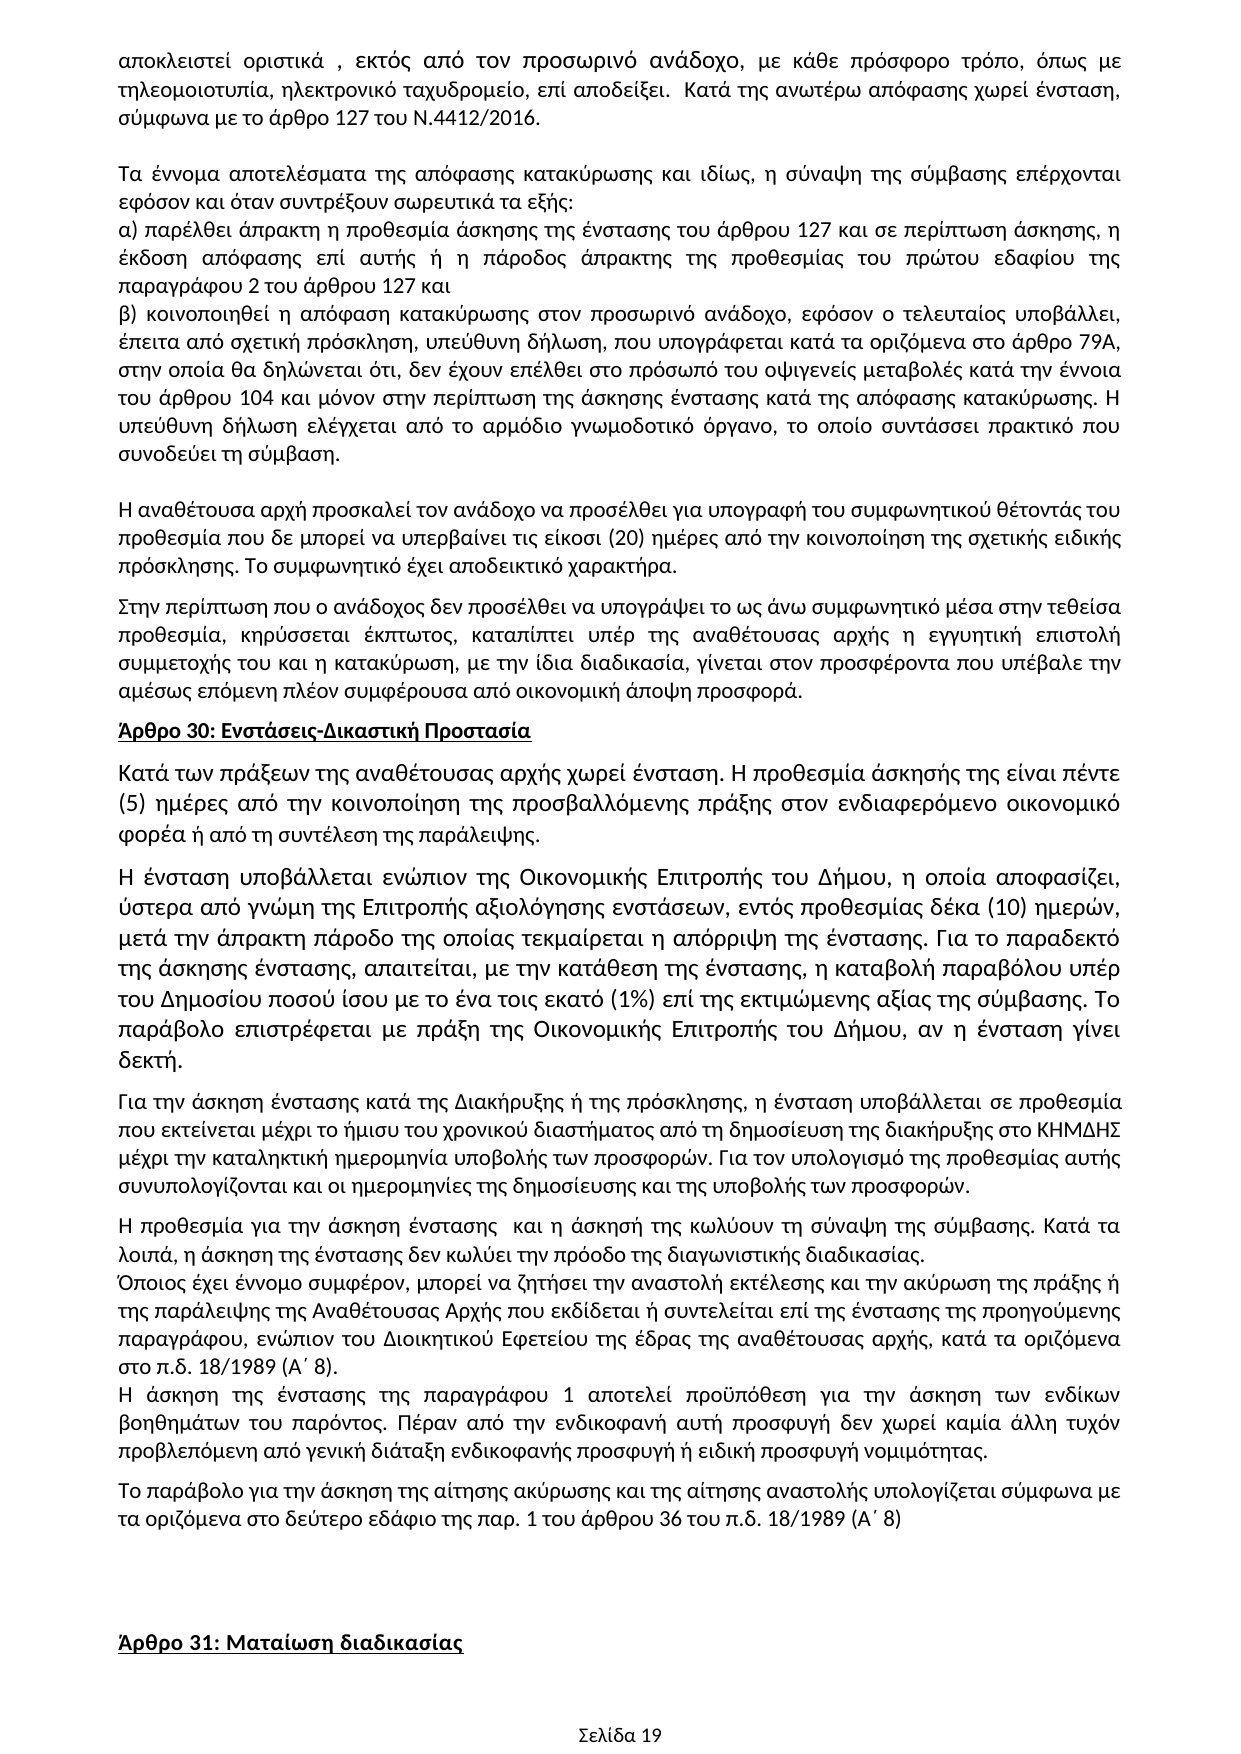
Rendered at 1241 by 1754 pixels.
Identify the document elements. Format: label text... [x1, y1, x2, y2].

text Η προθεσμία για την άσκηση ένστασης και η άσκησή της κωλύουν τη σύναψη της σύμβασης. Κατά τα λοιπά, η άσκηση της ένστασης δεν κωλύει την πρόοδο της διαγωνιστικής διαδικασίας. [118, 1212, 1122, 1268]
text Άρθρο 31: Ματαίωση διαδικασίας [118, 1628, 1122, 1656]
text Στην περίπτωση που ο ανάδοχος δεν προσέλθει να υπογράψει το ως άνω συμφωνητικό μέσα στην τεθείσα προθεσμία, κηρύσσεται έκπτωτος, καταπίπτει υπέρ της αναθέτουσας αρχής η εγγυητική επιστολή συμμετοχής του και η κατακύρωση, με την ίδια διαδικασία, γίνεται στον προσφέροντα που υπέβαλε την αμέσως επόμενη πλέον συμφέρουσα από οικονομική άποψη προσφορά. [118, 592, 1122, 704]
text Όποιος έχει έννομο συμφέρον, μπορεί να ζητήσει την αναστολή εκτέλεσης και την ακύρωση της πράξης ή της παράλειψης της Αναθέτουσας Αρχής που εκδίδεται ή συντελείται επί της ένστασης της προηγούμενης παραγράφου, ενώπιον του Διοικητικού Εφετείου της έδρας της αναθέτουσας αρχής, κατά τα οριζόμενα στο π.δ. 18/1989 (Α΄ 8). [118, 1268, 1122, 1380]
text α) παρέλθει άπρακτη η προθεσμία άσκησης της ένστασης του άρθρου 127 και σε περίπτωση άσκησης, η έκδοση απόφασης επί αυτής ή η πάροδος άπρακτης της προθεσμίας του πρώτου εδαφίου της παραγράφου 2 του άρθρου 127 και [118, 215, 1122, 299]
text β) κοινοποιηθεί η απόφαση κατακύρωσης στον προσωρινό ανάδοχο, εφόσον ο τελευταίος υποβάλλει, έπειτα από σχετική πρόσκληση, υπεύθυνη δήλωση, που υπογράφεται κατά τα οριζόμενα στο άρθρο 79Α, στην οποία θα δηλώνεται ότι, δεν έχουν επέλθει στο πρόσωπό του οψιγενείς μεταβολές κατά την έννοια του άρθρου 104 και μόνον στην περίπτωση της άσκησης ένστασης κατά της απόφασης κατακύρωσης. Η υπεύθυνη δήλωση ελέγχεται από το αρμόδιο γνωμοδοτικό όργανο, το οποίο συντάσσει πρακτικό που συνοδεύει τη σύμβαση. [118, 299, 1122, 467]
text Η αναθέτουσα αρχή προσκαλεί τον ανάδοχο να προσέλθει για υπογραφή του συμφωνητικού θέτοντάς του προθεσμία που δε μπορεί να υπερβαίνει τις είκοσι (20) ημέρες από την κοινοποίηση της σχετικής ειδικής πρόσκλησης. Το συμφωνητικό έχει αποδεικτικό χαρακτήρα. [118, 495, 1122, 579]
text Το παράβολο για την άσκηση της αίτησης ακύρωσης και της αίτησης αναστολής υπολογίζεται σύμφωνα με τα οριζόμενα στο δεύτερο εδάφιο της παρ. 1 του άρθρου 36 του π.δ. 18/1989 (Α΄ 8) [118, 1476, 1122, 1532]
text Η ένσταση υποβάλλεται ενώπιον της Οικονομικής Επιτροπής του Δήμου, η οποία αποφασίζει, ύστερα από γνώμη της Επιτροπής αξιολόγησης ενστάσεων, εντός προθεσμίας δέκα (10) ημερών, μετά την άπρακτη πάροδο της οποίας τεκμαίρεται η απόρριψη της ένστασης. Για το παραδεκτό της άσκησης ένστασης, απαιτείται, με την κατάθεση της ένστασης, η καταβολή παραβόλου υπέρ του Δημοσίου ποσού ίσου με το ένα τοις εκατό (1%) επί της εκτιμώμενης αξίας της σύμβασης. Το παράβολο επιστρέφεται με πράξη της Οικονομικής Επιτροπής του Δήμου, αν η ένσταση γίνει δεκτή. [118, 861, 1122, 1074]
text Άρθρο 30: Ενστάσεις-Δικαστική Προστασία [118, 716, 1122, 744]
text Η άσκηση της ένστασης της παραγράφου 1 αποτελεί προϋπόθεση για την άσκηση των ενδίκων βοηθημάτων του παρόντος. Πέραν από την ενδικοφανή αυτή προσφυγή δεν χωρεί καμία άλλη τυχόν προβλεπόμενη από γενική διάταξη ενδικοφανής προσφυγή ή ειδική προσφυγή νομιμότητας. [118, 1380, 1122, 1464]
text Τα έννομα αποτελέσματα της απόφασης κατακύρωσης και ιδίως, η σύναψη της σύμβασης επέρχονται εφόσον και όταν συντρέξουν σωρευτικά τα εξής: [118, 159, 1122, 215]
text Κατά των πράξεων της αναθέτουσας αρχής χωρεί ένσταση. Η προθεσμία άσκησής της είναι πέντε (5) ημέρες από την κοινοποίηση της προσβαλλόμενης πράξης στον ενδιαφερόμενο οικονομικό φορέα ή από τη συντέλεση της παράλειψης. [118, 757, 1122, 848]
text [118, 44, 1122, 131]
text Για την άσκηση ένστασης κατά της Διακήρυξης ή της πρόσκλησης, η ένσταση υποβάλλεται σε προθεσμία που εκτείνεται μέχρι το ήμισυ του χρονικού διαστήματος από τη δημοσίευση της διακήρυξης στο ΚΗΜΔΗΣ μέχρι την καταληκτική ημερομηνία υποβολής των προσφορών. Για τον υπολογισμό της προθεσμίας αυτής συνυπολογίζονται και οι ημερομηνίες της δημοσίευσης και της υποβολής των προσφορών. [118, 1087, 1122, 1199]
